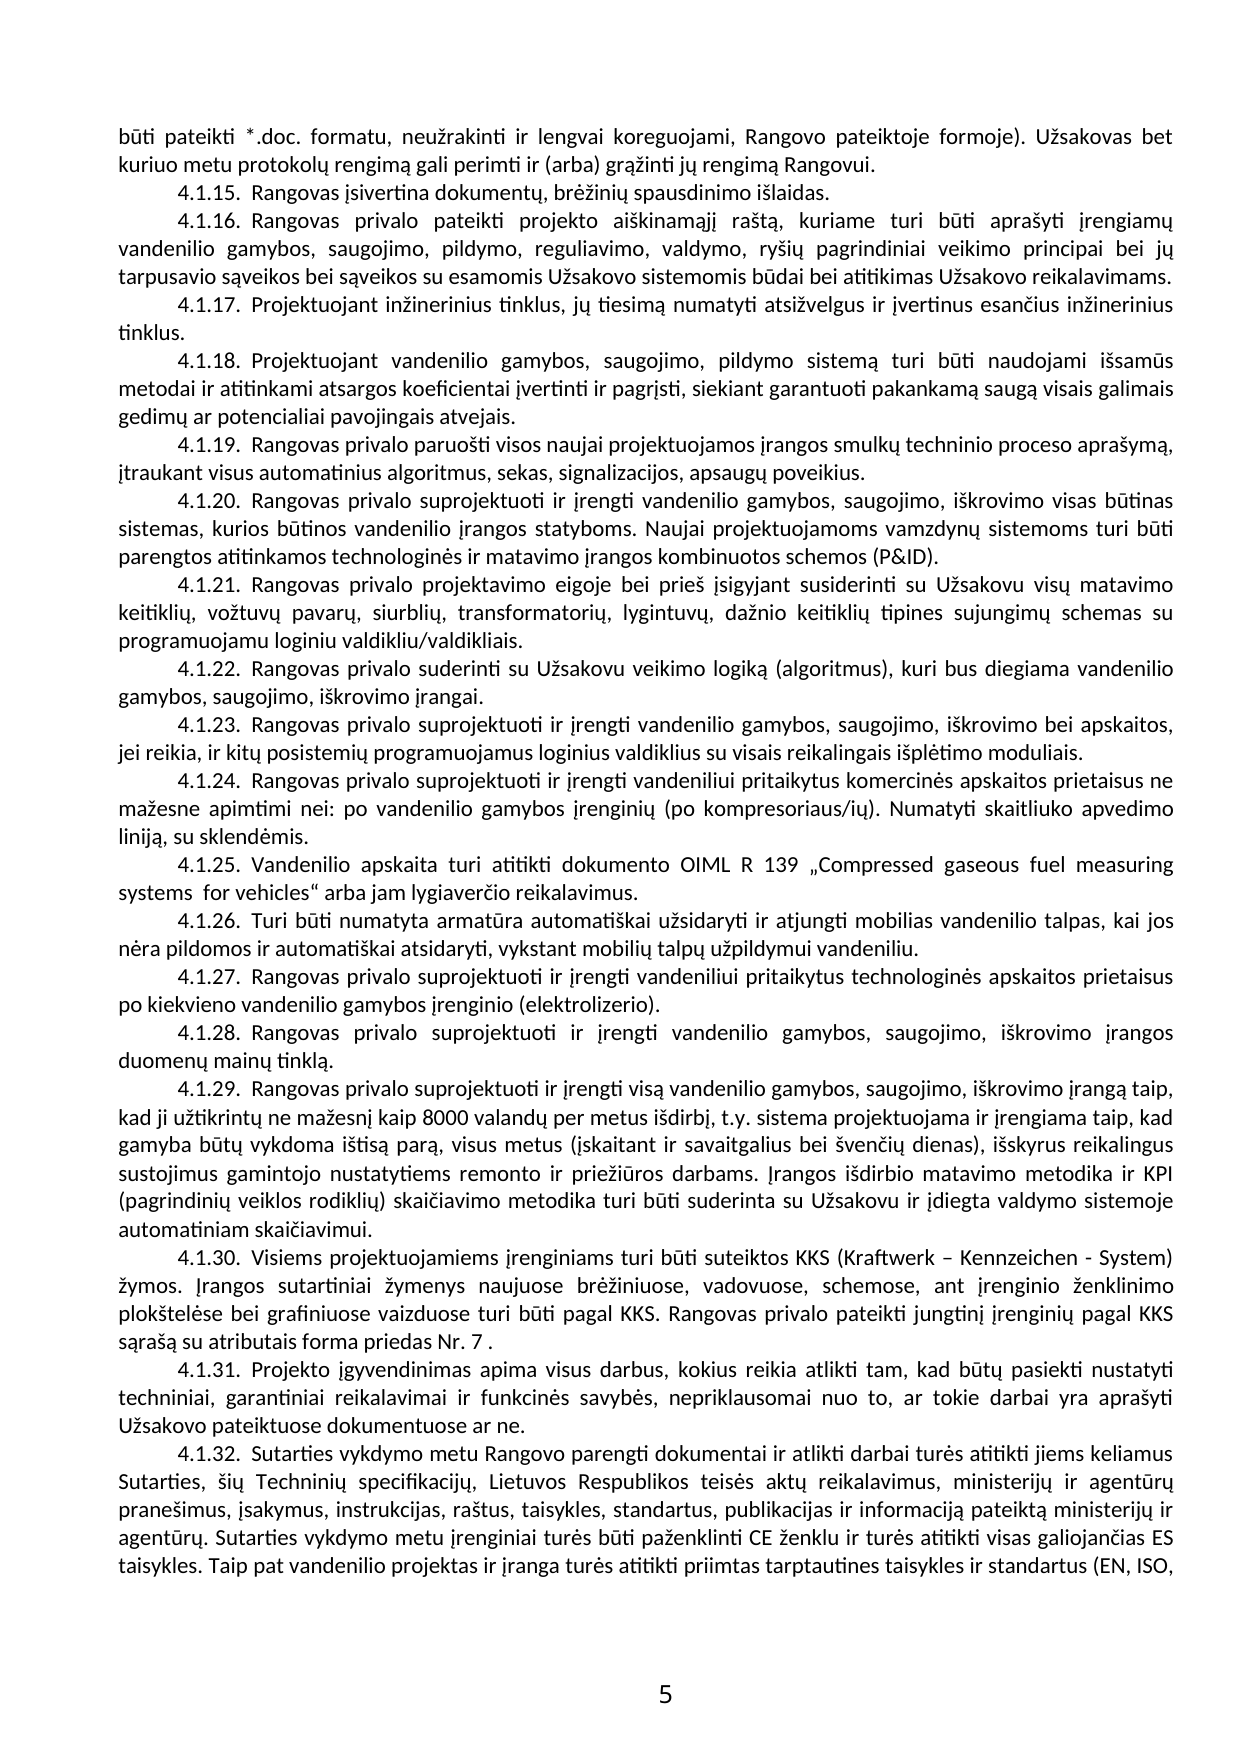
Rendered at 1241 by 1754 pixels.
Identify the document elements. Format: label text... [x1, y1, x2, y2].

list Rangovas privalo suprojektuoti ir įrengti visą vandenilio gamybos, saugojimo, iškrovimo įrangą taip, kad ji užtikrintų ne mažesnį kaip 8000 valandų per metus išdirbį, t.y. sistema projektuojama ir įrengiama taip, kad gamyba būtų vykdoma ištisą parą, visus metus (įskaitant ir savaitgalius bei švenčių dienas), išskyrus reikalingus sustojimus gamintojo nustatytiems remonto ir priežiūros darbams. Įrangos išdirbio matavimo metodika ir KPI (pagrindinių veiklos rodiklių) skaičiavimo metodika turi būti suderinta su Užsakovu ir įdiegta valdymo sistemoje automatiniam skaičiavimui. [118, 1074, 1175, 1243]
list Rangovas privalo suderinti su Užsakovu veikimo logiką (algoritmus), kuri bus diegiama vandenilio gamybos, saugojimo, iškrovimo įrangai. [118, 654, 1175, 710]
list Rangovas privalo suprojektuoti ir įrengti vandenilio gamybos, saugojimo, iškrovimo visas būtinas sistemas, kurios būtinos vandenilio įrangos statyboms. Naujai projektuojamoms vamzdynų sistemoms turi būti parengtos atitinkamos technologinės ir matavimo įrangos kombinuotos schemos (P&ID). [118, 486, 1175, 570]
list Visiems projektuojamiems įrenginiams turi būti suteiktos KKS (Kraftwerk – Kennzeichen - System) žymos. Įrangos sutartiniai žymenys naujuose brėžiniuose, vadovuose, schemose, ant įrenginio ženklinimo plokštelėse bei grafiniuose vaizduose turi būti pagal KKS. Rangovas privalo pateikti jungtinį įrenginių pagal KKS sąrašą su atributais forma priedas Nr. 7 . [118, 1243, 1175, 1355]
list Rangovas privalo suprojektuoti ir įrengti vandeniliui pritaikytus komercinės apskaitos prietaisus ne mažesne apimtimi nei: po vandenilio gamybos įrenginių (po kompresoriaus/ių). Numatyti skaitliuko apvedimo liniją, su sklendėmis. [118, 766, 1175, 850]
list Rangovas privalo paruošti visos naujai projektuojamos įrangos smulkų techninio proceso aprašymą, įtraukant visus automatinius algoritmus, sekas, signalizacijos, apsaugų poveikius. [118, 430, 1175, 486]
list Rangovas privalo pateikti projekto aiškinamąjį raštą, kuriame turi būti aprašyti įrengiamų vandenilio gamybos, saugojimo, pildymo, reguliavimo, valdymo, ryšių pagrindiniai veikimo principai bei jų tarpusavio sąveikos bei sąveikos su esamomis Užsakovo sistemomis būdai bei atitikimas Užsakovo reikalavimams. [118, 206, 1175, 290]
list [118, 1439, 1175, 1579]
list Rangovas privalo suprojektuoti ir įrengti vandeniliui pritaikytus technologinės apskaitos prietaisus po kiekvieno vandenilio gamybos įrenginio (elektrolizerio). [118, 962, 1175, 1018]
list Rangovas privalo suprojektuoti ir įrengti vandenilio gamybos, saugojimo, iškrovimo bei apskaitos, jei reikia, ir kitų posistemių programuojamus loginius valdiklius su visais reikalingais išplėtimo moduliais. [118, 710, 1175, 766]
list Turi būti numatyta armatūra automatiškai užsidaryti ir atjungti mobilias vandenilio talpas, kai jos nėra pildomos ir automatiškai atsidaryti, vykstant mobilių talpų užpildymui vandeniliu. [118, 906, 1175, 962]
list Projekto įgyvendinimas apima visus darbus, kokius reikia atlikti tam, kad būtų pasiekti nustatyti techniniai, garantiniai reikalavimai ir funkcinės savybės, nepriklausomai nuo to, ar tokie darbai yra aprašyti Užsakovo pateiktuose dokumentuose ar ne. [118, 1355, 1175, 1439]
list Projektuojant vandenilio gamybos, saugojimo, pildymo sistemą turi būti naudojami išsamūs metodai ir atitinkami atsargos koeficientai įvertinti ir pagrįsti, siekiant garantuoti pakankamą saugą visais galimais gedimų ar potencialiai pavojingais atvejais. [118, 346, 1175, 430]
list Rangovas privalo projektavimo eigoje bei prieš įsigyjant susiderinti su Užsakovu visų matavimo keitiklių, vožtuvų pavarų, siurblių, transformatorių, lygintuvų, dažnio keitiklių tipines sujungimų schemas su programuojamu loginiu valdikliu/valdikliais. [118, 570, 1175, 654]
list Rangovas privalo suprojektuoti ir įrengti vandenilio gamybos, saugojimo, iškrovimo įrangos duomenų mainų tinklą. [118, 1018, 1175, 1074]
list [118, 122, 1175, 178]
list Projektuojant inžinerinius tinklus, jų tiesimą numatyti atsižvelgus ir įvertinus esančius inžinerinius tinklus. [118, 290, 1175, 346]
list Vandenilio apskaita turi atitikti dokumento OIML R 139 „Compressed gaseous fuel measuring systems for vehicles“ arba jam lygiaverčio reikalavimus. [118, 850, 1175, 906]
list Rangovas įsivertina dokumentų, brėžinių spausdinimo išlaidas. [118, 178, 1175, 206]
